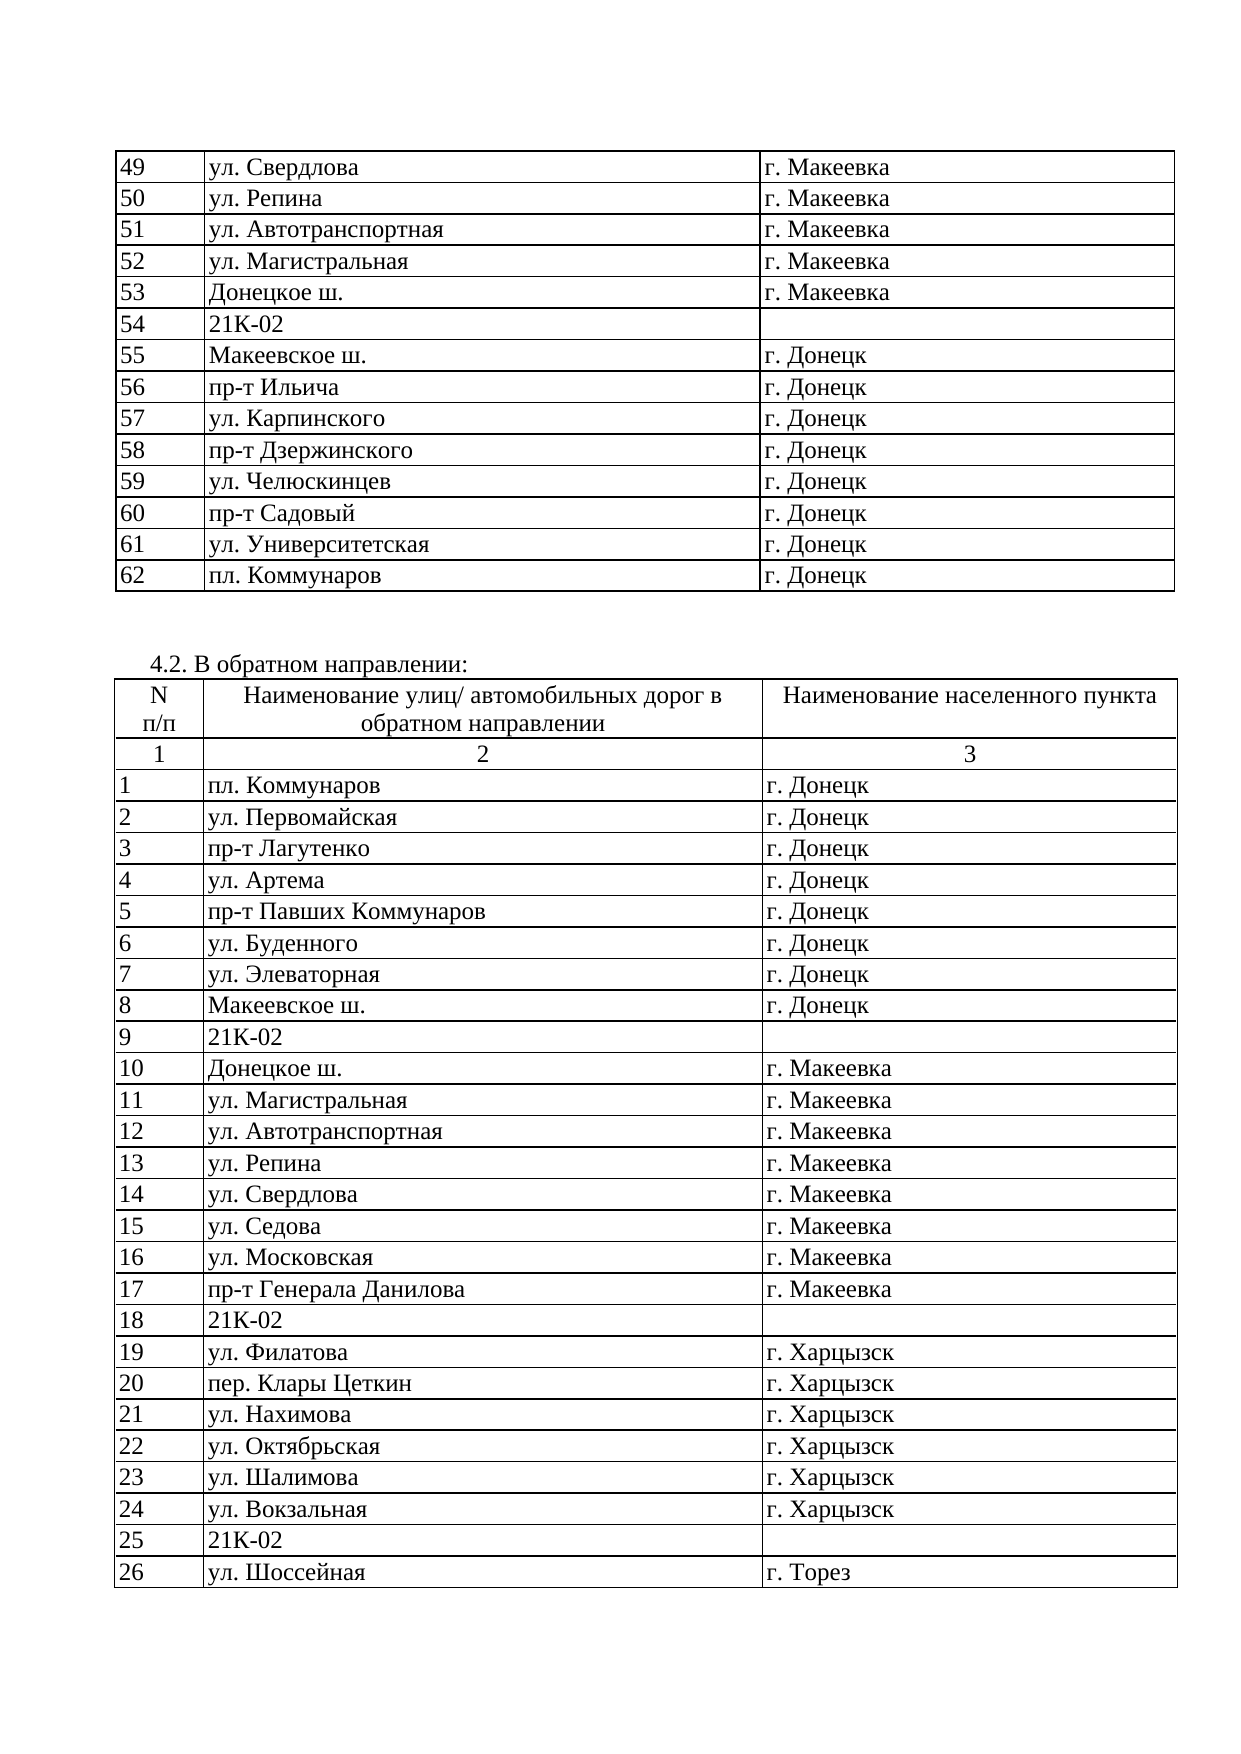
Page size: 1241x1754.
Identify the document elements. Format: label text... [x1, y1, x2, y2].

table_cell 1 [115, 738, 203, 769]
table_cell 7 [115, 959, 203, 989]
table_cell 56 [117, 372, 204, 402]
table_cell [761, 309, 1174, 339]
table_cell Макеевское ш. [204, 991, 762, 1020]
table_cell 15 [115, 1210, 203, 1241]
table_cell г. Донецк [763, 895, 1177, 926]
table_cell 22 [115, 1430, 203, 1461]
table_cell г. Макеевка [763, 1115, 1177, 1146]
table_cell 62 [117, 561, 204, 590]
table_cell пр-т Дзержинского [205, 435, 759, 464]
table_cell 5 [115, 896, 203, 926]
table_cell 58 [117, 435, 204, 464]
table_cell ул. Элеваторная [204, 959, 762, 989]
table_cell 14 [115, 1179, 203, 1209]
table_cell ул. Челюскинцев [205, 466, 759, 496]
table_cell ул. Московская [204, 1242, 762, 1272]
table_cell 53 [117, 277, 204, 307]
table_cell г. Торез [763, 1555, 1177, 1587]
table_cell 52 [117, 246, 204, 276]
table_cell г. Харцызск [763, 1398, 1177, 1429]
table_cell ул. Седова [204, 1211, 762, 1241]
table_cell ул. Университетская [205, 529, 759, 559]
table_cell 60 [117, 498, 204, 527]
table_cell 3 [115, 833, 203, 863]
table_cell ул. Автотранспортная [205, 215, 759, 244]
table_cell пл. Коммунаров [204, 770, 762, 800]
table_cell 21К-02 [204, 1305, 762, 1335]
table_cell 18 [115, 1305, 203, 1335]
text 4.2. В обратном направлении: [150, 649, 1090, 678]
table_header Наименование населенного пункта [763, 680, 1177, 737]
table_cell ул. Шалимова [204, 1462, 762, 1492]
table_cell г. Макеевка [763, 1241, 1177, 1272]
table_cell ул. Свердлова [204, 1179, 762, 1209]
table_cell г. Харцызск [763, 1366, 1177, 1398]
table_cell ул. Первомайская [204, 802, 762, 832]
table_cell пр-т Генерала Данилова [204, 1274, 762, 1303]
table_cell пр-т Ильича [205, 372, 759, 402]
table_cell 19 [115, 1336, 203, 1366]
table_cell г. Донецк [763, 800, 1177, 832]
table_cell г. Макеевка [763, 1209, 1177, 1241]
table_cell ул. Свердлова [205, 152, 759, 181]
table_cell г. Донецк [761, 498, 1174, 527]
table_cell Макеевское ш. [205, 340, 759, 370]
table_cell 16 [115, 1242, 203, 1272]
table_cell 21К-02 [205, 309, 759, 339]
table_cell [763, 1304, 1177, 1335]
table_cell ул. Октябрьская [204, 1431, 762, 1461]
table_cell г. Донецк [763, 769, 1177, 800]
table_cell [763, 1020, 1177, 1052]
table_cell Донецкое ш. [205, 277, 759, 307]
table_cell ул. Шоссейная [204, 1557, 762, 1587]
table_cell 26 [115, 1556, 203, 1587]
table_cell 4 [115, 864, 203, 894]
table_cell г. Харцызск [763, 1429, 1177, 1461]
table_cell ул. Буденного [204, 928, 762, 957]
table_cell г. Донецк [761, 466, 1174, 496]
table_cell 51 [117, 215, 204, 244]
table_cell г. Макеевка [761, 277, 1174, 307]
table_cell ул. Вокзальная [204, 1494, 762, 1524]
table_cell 24 [115, 1493, 203, 1524]
table_cell 17 [115, 1273, 203, 1303]
table_cell г. Макеевка [761, 215, 1174, 244]
table_cell 8 [115, 990, 203, 1020]
table_cell [763, 1524, 1177, 1555]
table_cell г. Донецк [763, 926, 1177, 957]
table_cell 21 [115, 1399, 203, 1429]
table_cell г. Макеевка [763, 1272, 1177, 1303]
table_cell ул. Репина [204, 1148, 762, 1178]
table_cell г. Макеевка [761, 246, 1174, 276]
table_cell 9 [115, 1021, 203, 1052]
table_cell 49 [117, 152, 204, 181]
table_cell г. Донецк [763, 989, 1177, 1020]
table_cell 6 [115, 927, 203, 957]
table_cell г. Донецк [761, 403, 1174, 433]
table_cell г. Макеевка [763, 1083, 1177, 1115]
table_cell ул. Артема [204, 865, 762, 894]
table_cell Донецкое ш. [204, 1053, 762, 1083]
table_cell ул. Нахимова [204, 1400, 762, 1429]
table_cell 54 [117, 309, 204, 339]
table_cell г. Макеевка [761, 183, 1174, 213]
table_cell ул. Автотранспортная [204, 1116, 762, 1146]
table_cell 61 [117, 529, 204, 559]
table_cell г. Донецк [761, 340, 1174, 370]
table_cell г. Донецк [763, 832, 1177, 863]
table_cell 11 [115, 1084, 203, 1115]
table_cell 55 [117, 340, 204, 370]
table_cell 20 [115, 1368, 203, 1398]
table_cell г. Донецк [763, 958, 1177, 989]
table_cell 2 [204, 739, 762, 769]
table_cell г. Донецк [761, 561, 1174, 590]
table_cell 59 [117, 466, 204, 496]
table_cell пер. Клары Цеткин [204, 1368, 762, 1398]
table_header N п/п [115, 680, 203, 737]
table_cell ул. Филатова [204, 1337, 762, 1366]
table_cell г. Макеевка [763, 1052, 1177, 1083]
table_cell г. Макеевка [763, 1178, 1177, 1209]
table_cell г. Донецк [763, 863, 1177, 894]
table_cell г. Донецк [761, 529, 1174, 559]
table_cell 21К-02 [204, 1022, 762, 1052]
table_cell г. Макеевка [763, 1146, 1177, 1178]
table_cell 25 [115, 1525, 203, 1555]
table_cell ул. Репина [205, 183, 759, 213]
table_cell 3 [763, 737, 1177, 769]
table_cell 1 [115, 770, 203, 800]
table_cell г. Харцызск [763, 1335, 1177, 1366]
table_cell ул. Магистральная [204, 1085, 762, 1115]
table_cell пр-т Лагутенко [204, 833, 762, 863]
table_header Наименование улиц/ автомобильных дорог в обратном направлении [204, 680, 762, 737]
table_cell г. Макеевка [761, 152, 1174, 181]
table_cell 2 [115, 801, 203, 832]
table_cell г. Харцызск [763, 1461, 1177, 1492]
table_cell 13 [115, 1147, 203, 1178]
table_cell пл. Коммунаров [205, 561, 759, 590]
table_cell 21К-02 [204, 1525, 762, 1555]
table_cell г. Харцызск [763, 1492, 1177, 1524]
table_cell пр-т Садовый [205, 498, 759, 527]
table_cell ул. Магистральная [205, 246, 759, 276]
table_cell 10 [115, 1053, 203, 1083]
table_cell 57 [117, 403, 204, 433]
table_cell 50 [117, 183, 204, 213]
table_cell г. Донецк [761, 435, 1174, 464]
table_cell 12 [115, 1116, 203, 1146]
table_cell ул. Карпинского [205, 403, 759, 433]
table_cell 23 [115, 1462, 203, 1492]
table_cell г. Донецк [761, 372, 1174, 402]
table_cell пр-т Павших Коммунаров [204, 896, 762, 926]
